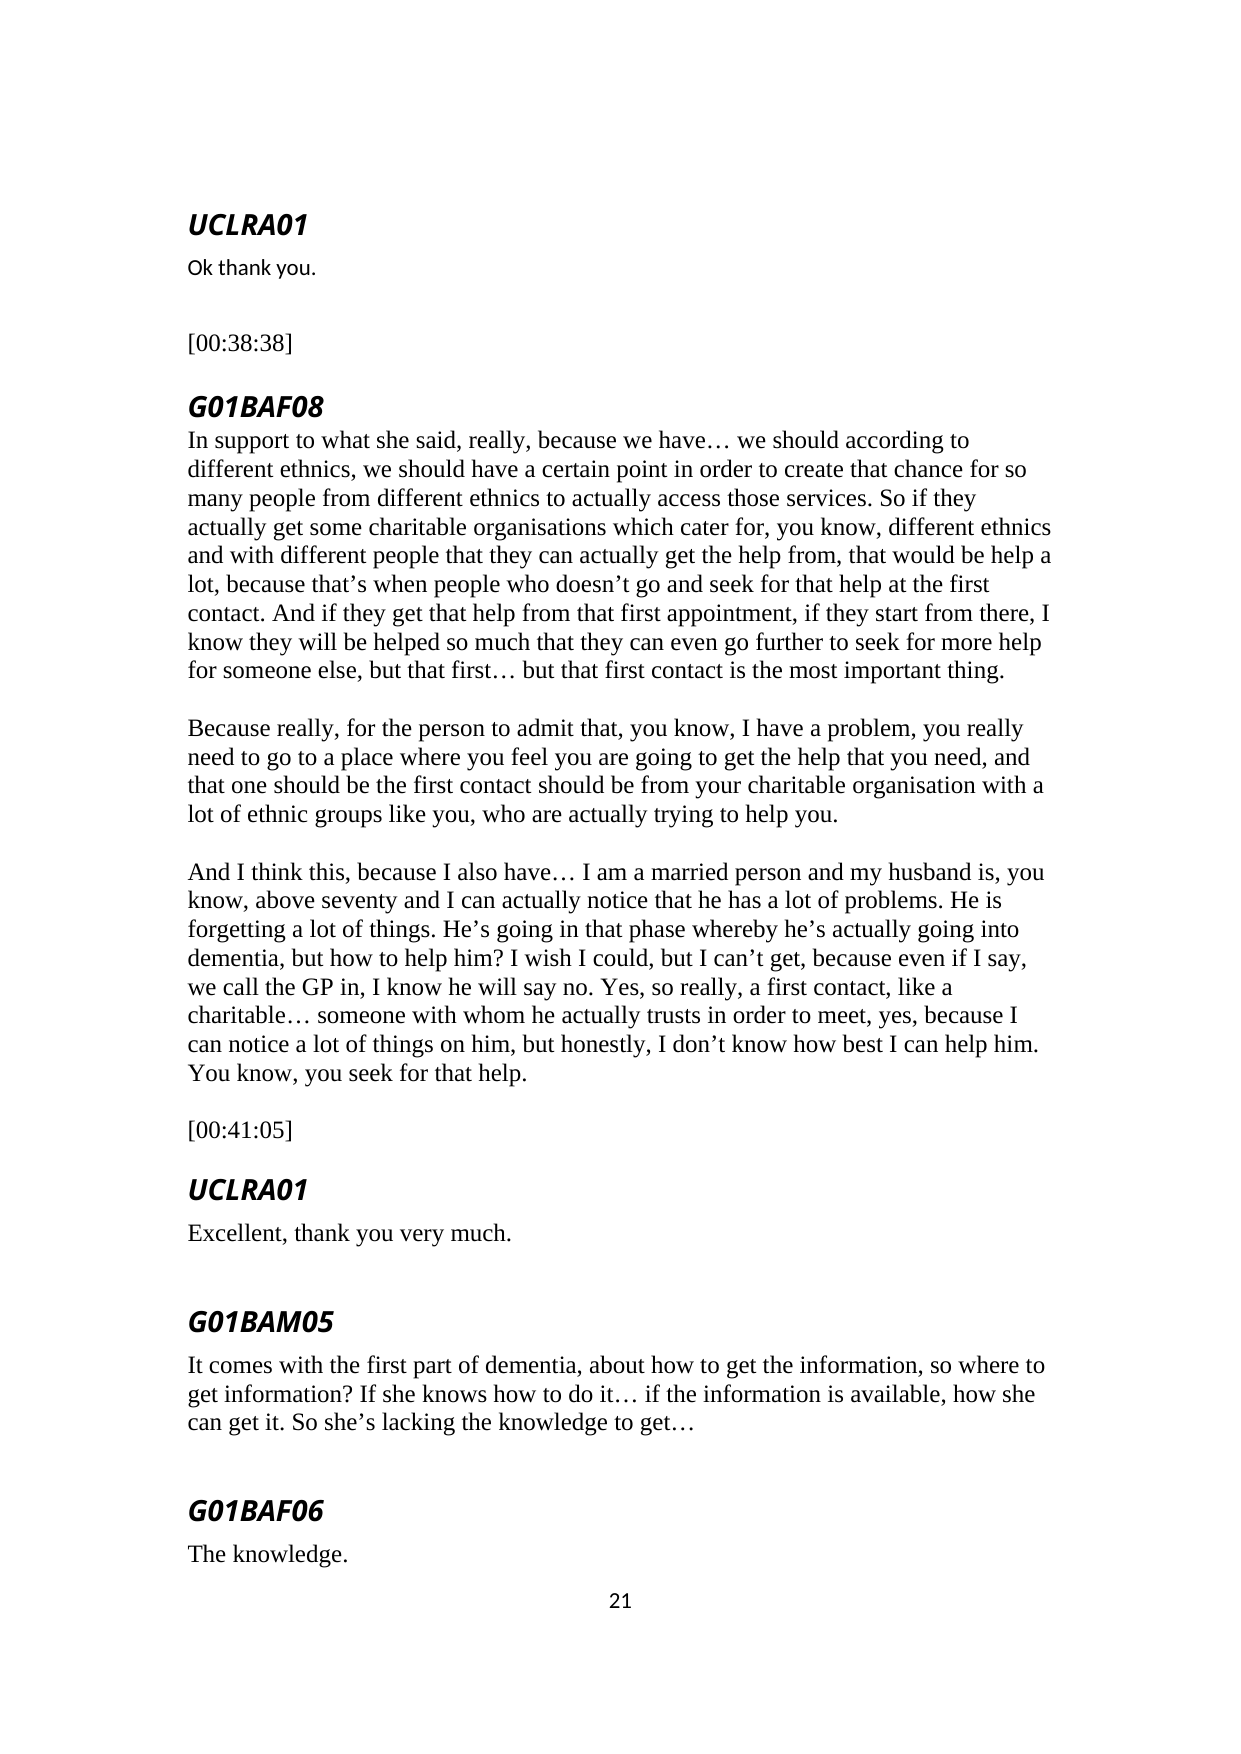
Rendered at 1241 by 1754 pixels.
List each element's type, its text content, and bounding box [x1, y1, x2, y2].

text In support to what she said, really, because we have… we should according to different ethnics, we should have a certain point in order to create that chance for so many people from different ethnics to actually access those services. So if they actually get some charitable organisations which cater for, you know, different ethnics and with different people that they can actually get the help from, that would be help a lot, because that’s when people who doesn’t go and seek for that help at the first contact. And if they get that help from that first appointment, if they start from there, I know they will be helped so much that they can even go further to seek for more help for someone else, but that first… but that first contact is the most important thing. [187, 426, 1053, 684]
text Because really, for the person to admit that, you know, I have a problem, you really need to go to a place where you feel you are going to get the help that you need, and that one should be the first contact should be from your charitable organisation with a lot of ethnic groups like you, who are actually trying to help you. [187, 713, 1053, 828]
text G01BAF08 [187, 386, 1053, 426]
text Excellent, thank you very much. [187, 1218, 1053, 1247]
text [00:41:05] [187, 1116, 1053, 1144]
text The knowledge. [187, 1539, 1053, 1568]
subtitle UCLRA01 [187, 204, 1053, 243]
text [00:38:38] [187, 328, 1053, 357]
text And I think this, because I also have… I am a married person and my husband is, you know, above seventy and I can actually notice that he has a lot of problems. He is forgetting a lot of things. He’s going in that phase whereby he’s actually going into dementia, but how to help him? I wish I could, but I can’t get, because even if I say, we call the GP in, I know he will say no. Yes, so really, a first contact, like a charitable… someone with whom he actually trusts in order to meet, yes, because I can notice a lot of things on him, but honestly, I don’t know how best I can help him. You know, you seek for that help. [187, 857, 1053, 1087]
text It comes with the first part of dementia, about how to get the information, so where to get information? If she knows how to do it… if the information is available, how she can get it. So she’s lacking the knowledge to get… [187, 1350, 1053, 1436]
subtitle UCLRA01 [187, 1169, 1053, 1209]
subtitle G01BAF06 [187, 1490, 1053, 1530]
text Ok thank you. [187, 253, 1053, 281]
subtitle G01BAM05 [187, 1301, 1053, 1341]
